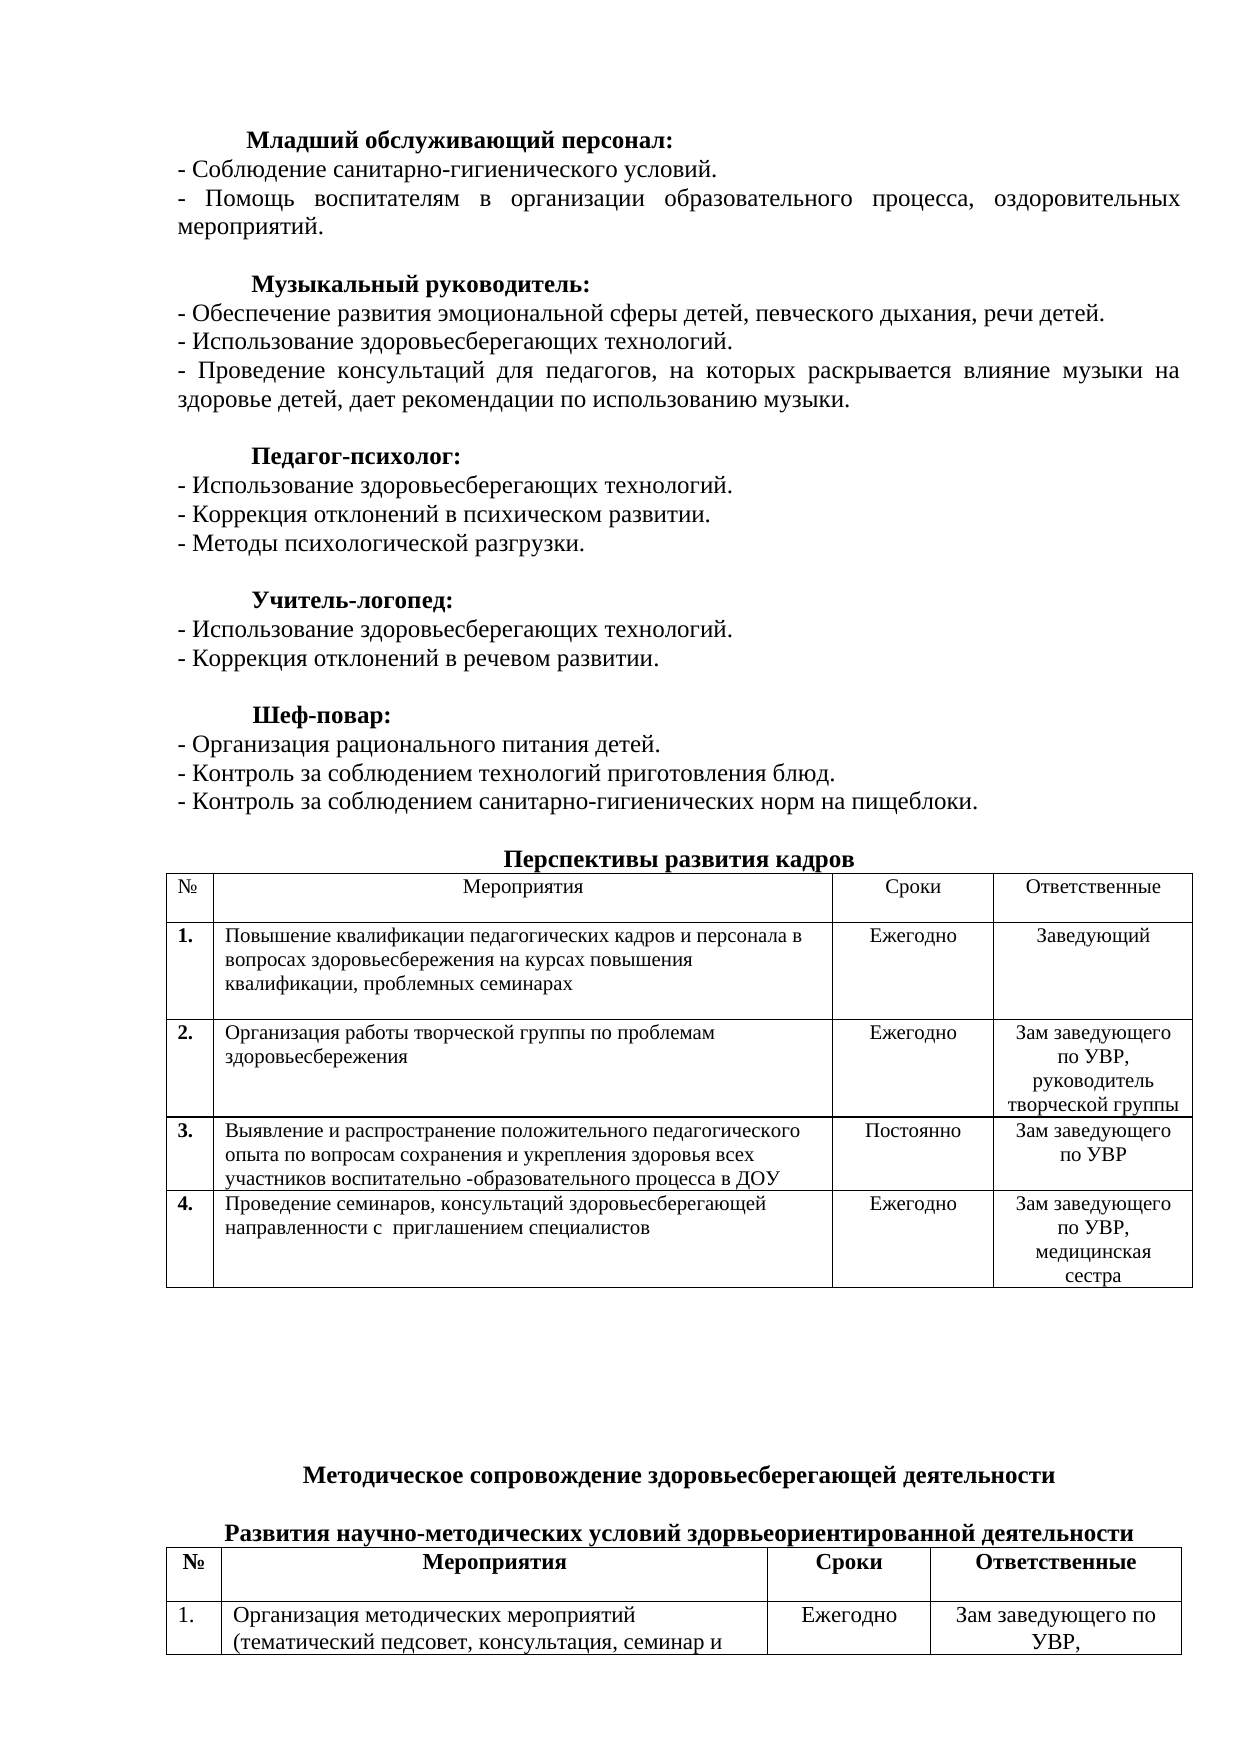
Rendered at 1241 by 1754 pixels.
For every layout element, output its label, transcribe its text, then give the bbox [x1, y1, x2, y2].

table_cell 1. [167, 923, 213, 1019]
table_cell Зам заведующего по УВР, руководитель творческой группы [994, 1020, 1192, 1116]
list Шеф-повар: [252, 700, 1181, 729]
table_header № [167, 1548, 221, 1601]
table_cell Зам заведующего по УВР [994, 1118, 1192, 1190]
table_header Мероприятия [222, 1548, 767, 1601]
text Педагог-психолог: [177, 441, 1181, 470]
text - Контроль за соблюдением технологий приготовления блюд. [177, 758, 1181, 786]
text Младший обслуживающий персонал: [177, 125, 1181, 154]
text - Использование здоровьесберегающих технологий. [177, 326, 1181, 355]
table_header № [167, 874, 213, 922]
text - Коррекция отклонений в речевом развитии. [177, 643, 1181, 671]
text - Помощь воспитателям в организации образовательного процесса, оздоровительных мероприятий. [177, 183, 1181, 240]
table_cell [931, 1602, 1181, 1654]
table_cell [222, 1602, 767, 1654]
text - Соблюдение санитарно-гигиенического условий. [177, 154, 1181, 183]
table_header Сроки [833, 874, 993, 922]
text Перспективы развития кадров [177, 844, 1181, 873]
table_cell Повышение квалификации педагогических кадров и персонала в вопросах здоровьесбережения на курсах повышения квалификации, проблемных семинарах [214, 923, 832, 1019]
table_header Ответственные [994, 874, 1192, 922]
table_cell Ежегодно [833, 1020, 993, 1116]
text - Использование здоровьесберегающих технологий. [177, 470, 1181, 499]
text Методическое сопровождение здоровьесберегающей деятельности [177, 1461, 1181, 1489]
text - Проведение консультаций для педагогов, на которых раскрывается влияние музыки на здоровье детей, дает рекомендации по использованию музыки. [177, 355, 1181, 413]
table_cell 1. [167, 1602, 221, 1654]
table_cell Организация работы творческой группы по проблемам здоровьесбережения [214, 1020, 832, 1116]
table_cell Ежегодно [833, 1191, 993, 1287]
table_header Сроки [768, 1548, 930, 1601]
table_header Ответственные [931, 1548, 1181, 1601]
text - Обеспечение развития эмоциональной сферы детей, певческого дыхания, речи детей. [177, 298, 1181, 326]
table_cell Выявление и распространение положительного педагогического опыта по вопросам сохранения и укрепления здоровья всех участников воспитательно -образовательного процесса в ДОУ [214, 1118, 832, 1190]
text - Контроль за соблюдением санитарно-гигиенических норм на пищеблоки. [177, 786, 1181, 815]
text Музыкальный руководитель: [177, 269, 1181, 298]
table_cell Ежегодно [768, 1602, 930, 1654]
text - Организация рационального питания детей. [177, 729, 1181, 758]
table_cell Ежегодно [833, 923, 993, 1019]
text - Коррекция отклонений в психическом развитии. [177, 499, 1181, 528]
table_cell Заведующий [994, 923, 1192, 1019]
text - Методы психологической разгрузки. [177, 528, 1181, 556]
table_cell Постоянно [833, 1118, 993, 1190]
text - Использование здоровьесберегающих технологий. [177, 614, 1181, 643]
table_cell 4. [167, 1191, 213, 1287]
table_cell Проведение семинаров, консультаций здоровьесберегающей направленности с приглашением специалистов [214, 1191, 832, 1287]
table_cell 3. [167, 1118, 213, 1190]
table_header Мероприятия [214, 874, 832, 922]
text Учитель-логопед: [177, 585, 1181, 614]
table_cell Зам заведующего по УВР, медицинская сестра [994, 1191, 1192, 1287]
text Развития научно-методических условий здорвьеориентированной деятельности [177, 1518, 1181, 1547]
table_cell 2. [167, 1020, 213, 1116]
